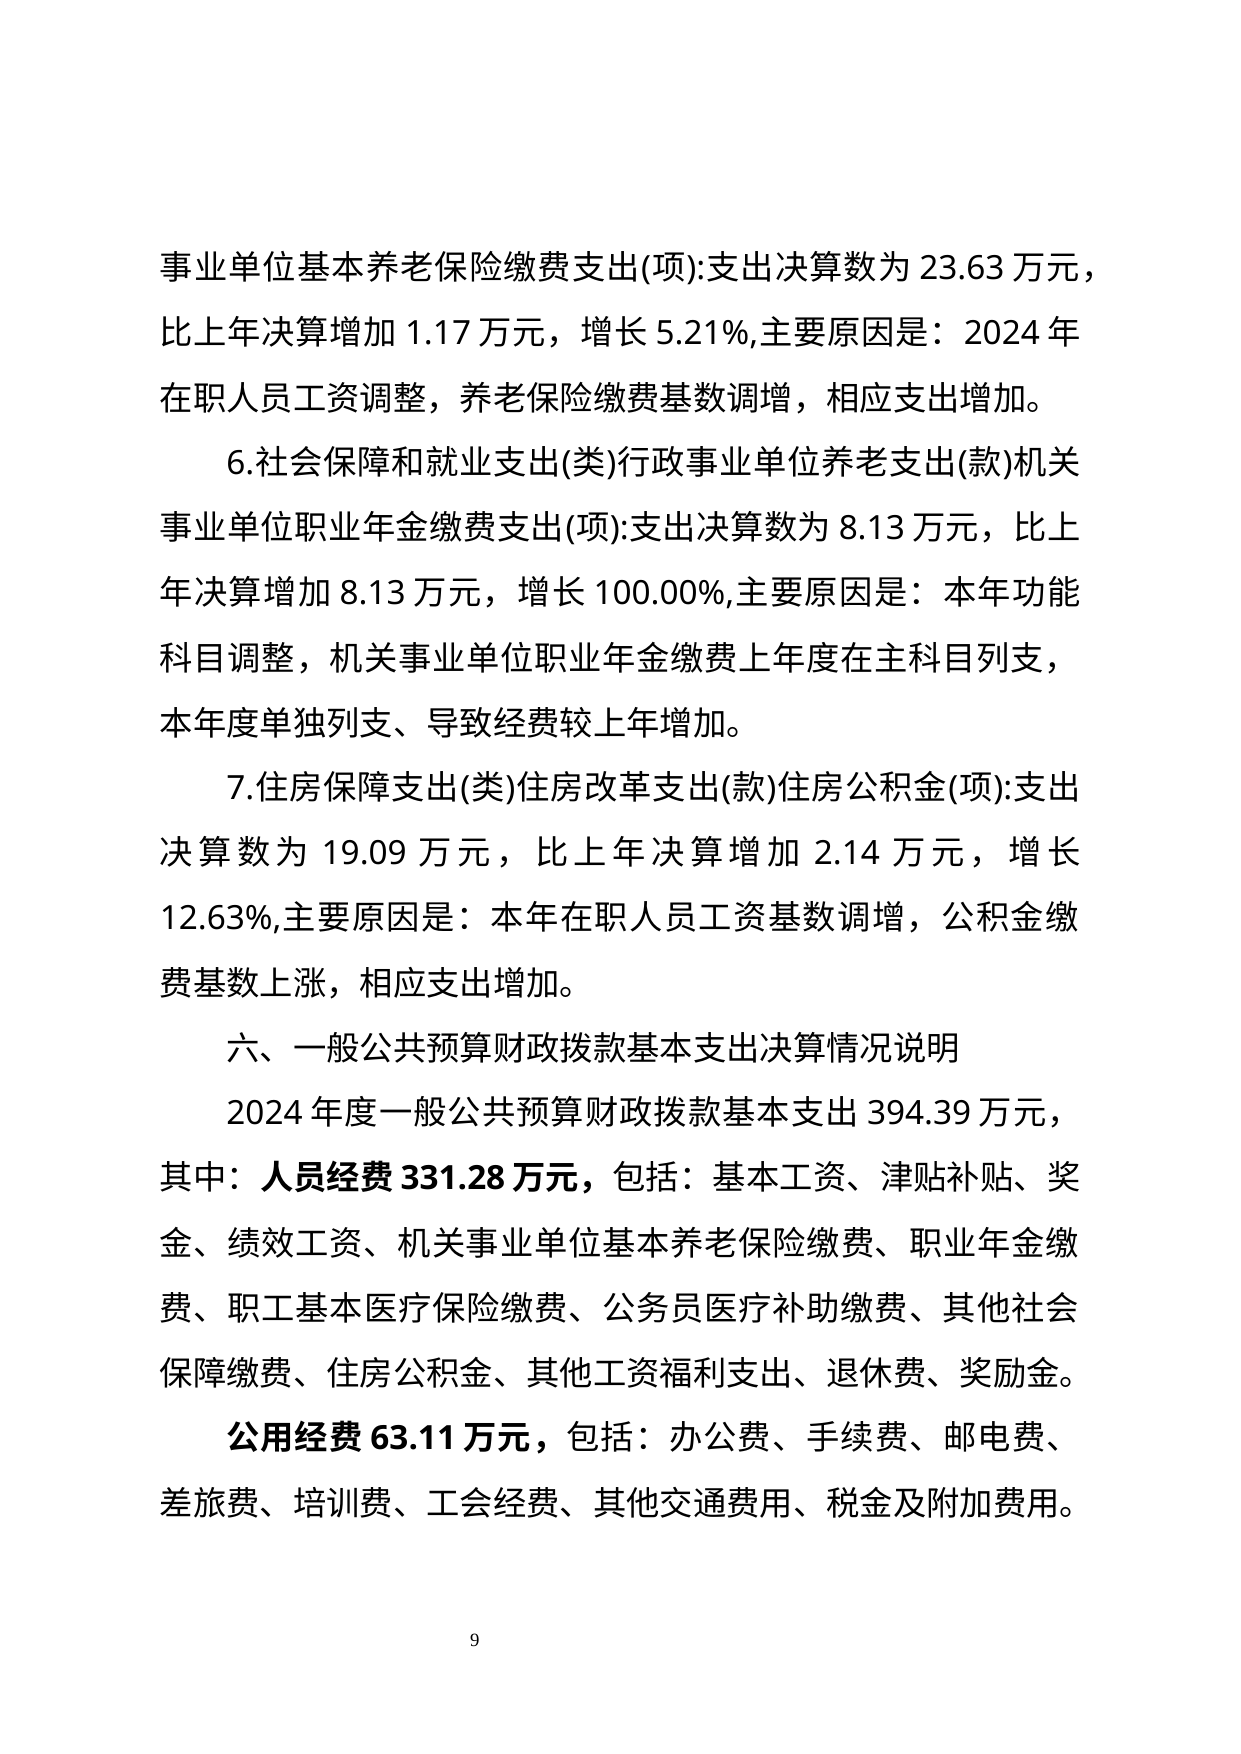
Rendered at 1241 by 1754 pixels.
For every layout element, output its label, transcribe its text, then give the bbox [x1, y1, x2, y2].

text 6.社会保障和就业支出(类)行政事业单位养老支出(款)机关事业单位职业年金缴费支出(项):支出决算数为8.13万元，比上年决算增加8.13万元，增长100.00%,主要原因是：本年功能科目调整，机关事业单位职业年金缴费上年度在主科目列支，本年度单独列支、导致经费较上年增加。 [159, 428, 1081, 753]
text 2024年度一般公共预算财政拨款基本支出394.39万元，其中：人员经费331.28万元，包括：基本工资、津贴补贴、奖金、绩效工资、机关事业单位基本养老保险缴费、职业年金缴费、职工基本医疗保险缴费、公务员医疗补助缴费、其他社会保障缴费、住房公积金、其他工资福利支出、退休费、奖励金。 [159, 1078, 1081, 1403]
text 公用经费63.11万元，包括：办公费、手续费、邮电费、差旅费、培训费、工会经费、其他交通费用、税金及附加费用。 [159, 1403, 1081, 1533]
text 7.住房保障支出(类)住房改革支出(款)住房公积金(项):支出决算数为19.09万元，比上年决算增加2.14万元，增长12.63%,主要原因是：本年在职人员工资基数调增，公积金缴费基数上涨，相应支出增加。 [159, 753, 1081, 1013]
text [159, 233, 1081, 428]
text 六、一般公共预算财政拨款基本支出决算情况说明 [159, 1013, 1081, 1078]
